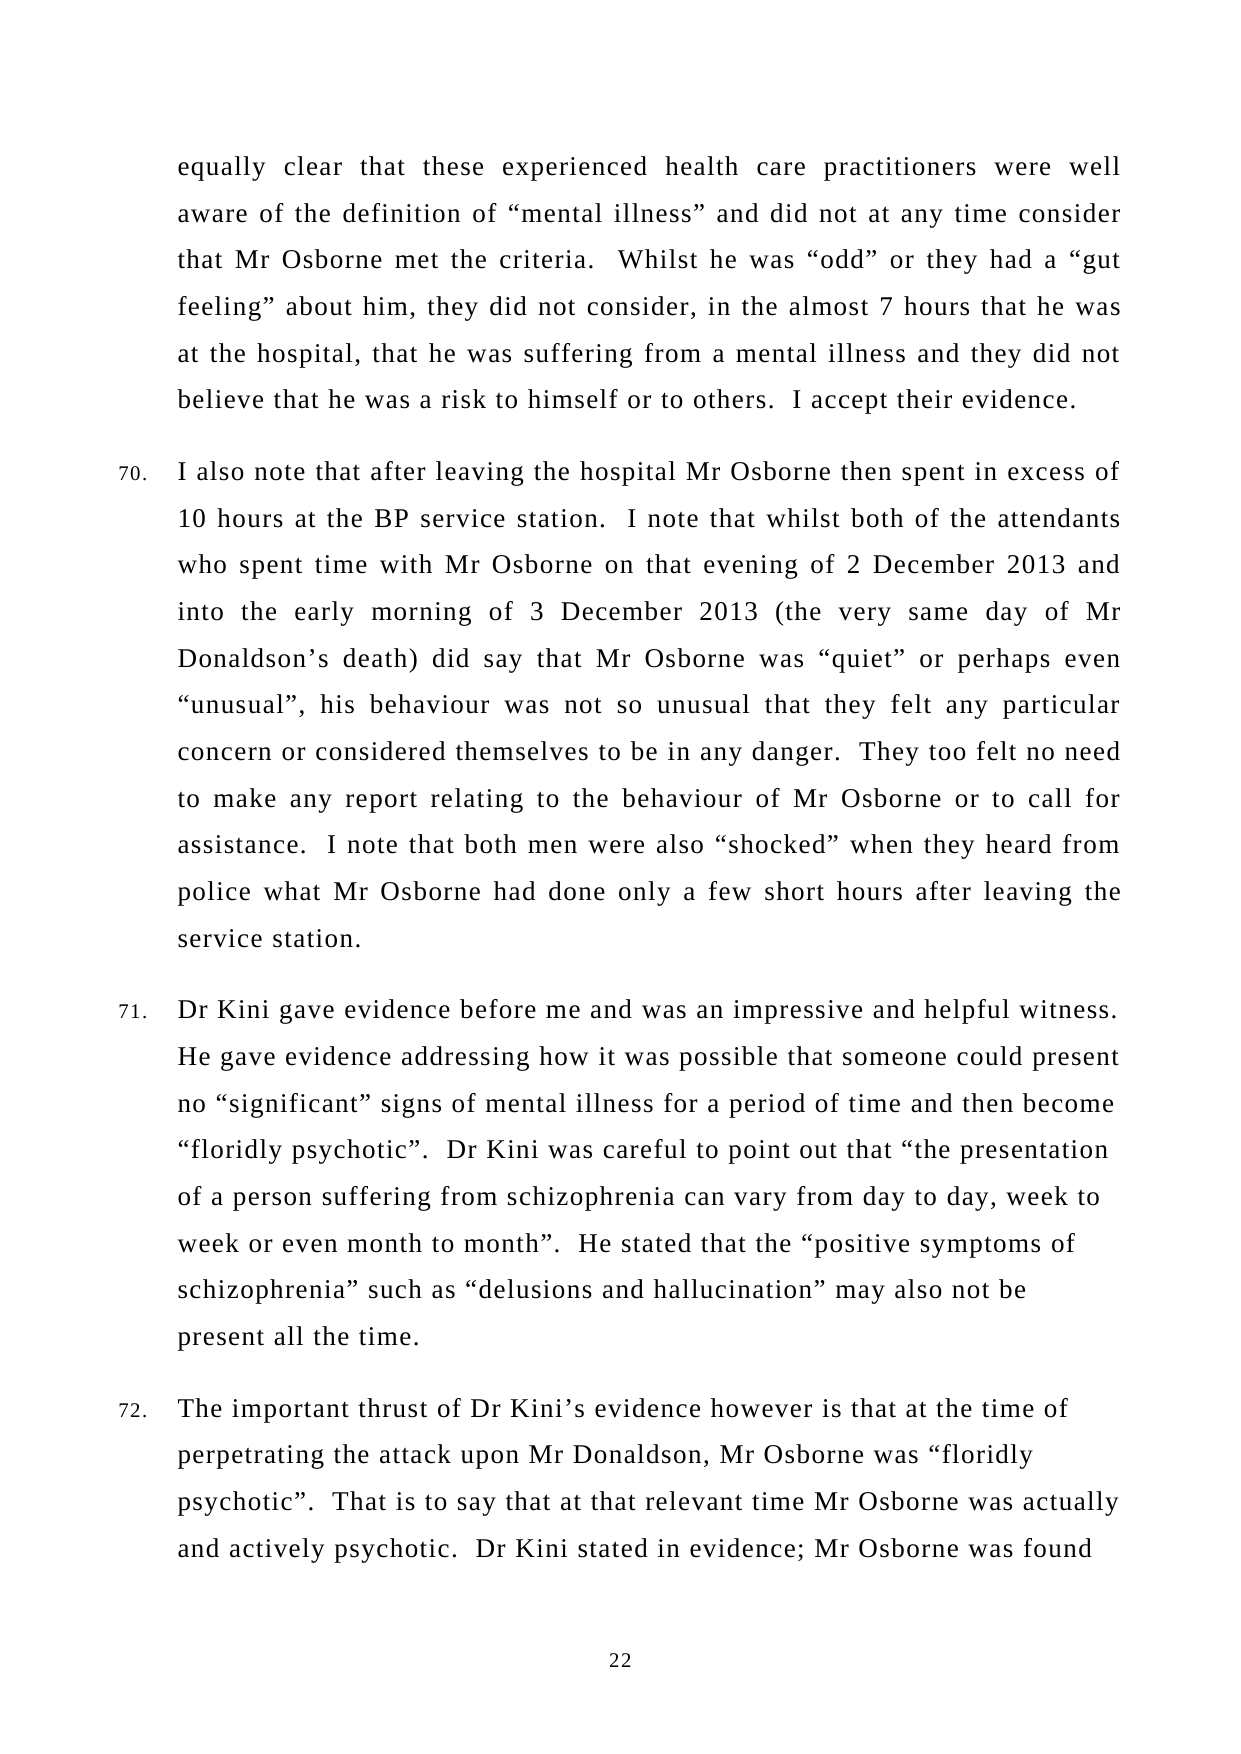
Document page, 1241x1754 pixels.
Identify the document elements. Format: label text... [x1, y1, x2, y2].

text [118, 1392, 1122, 1563]
text I also note that after leaving the hospital Mr Osborne then spent in excess of 10 hours at the BP service station. I note that whilst both of the attendants who spent time with Mr Osborne on that evening of 2 December 2013 and into the early morning of 3 December 2013 (the very same day of Mr Donaldson’s death) did say that Mr Osborne was “quiet” or perhaps even “unusual”, his behaviour was not so unusual that they felt any particular concern or considered themselves to be in any danger. They too felt no need to make any report relating to the behaviour of Mr Osborne or to call for assistance. I note that both men were also “shocked” when they heard from police what Mr Osborne had done only a few short hours after leaving the service station. [118, 455, 1122, 953]
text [118, 150, 1122, 414]
text Dr Kini gave evidence before me and was an impressive and helpful witness. He gave evidence addressing how it was possible that someone could present no “significant” signs of mental illness for a period of time and then become “floridly psychotic”. Dr Kini was careful to point out that “the presentation of a person suffering from schizophrenia can vary from day to day, week to week or even month to month”. He stated that the “positive symptoms of schizophrenia” such as “delusions and hallucination” may also not be present all the time. [118, 993, 1122, 1351]
